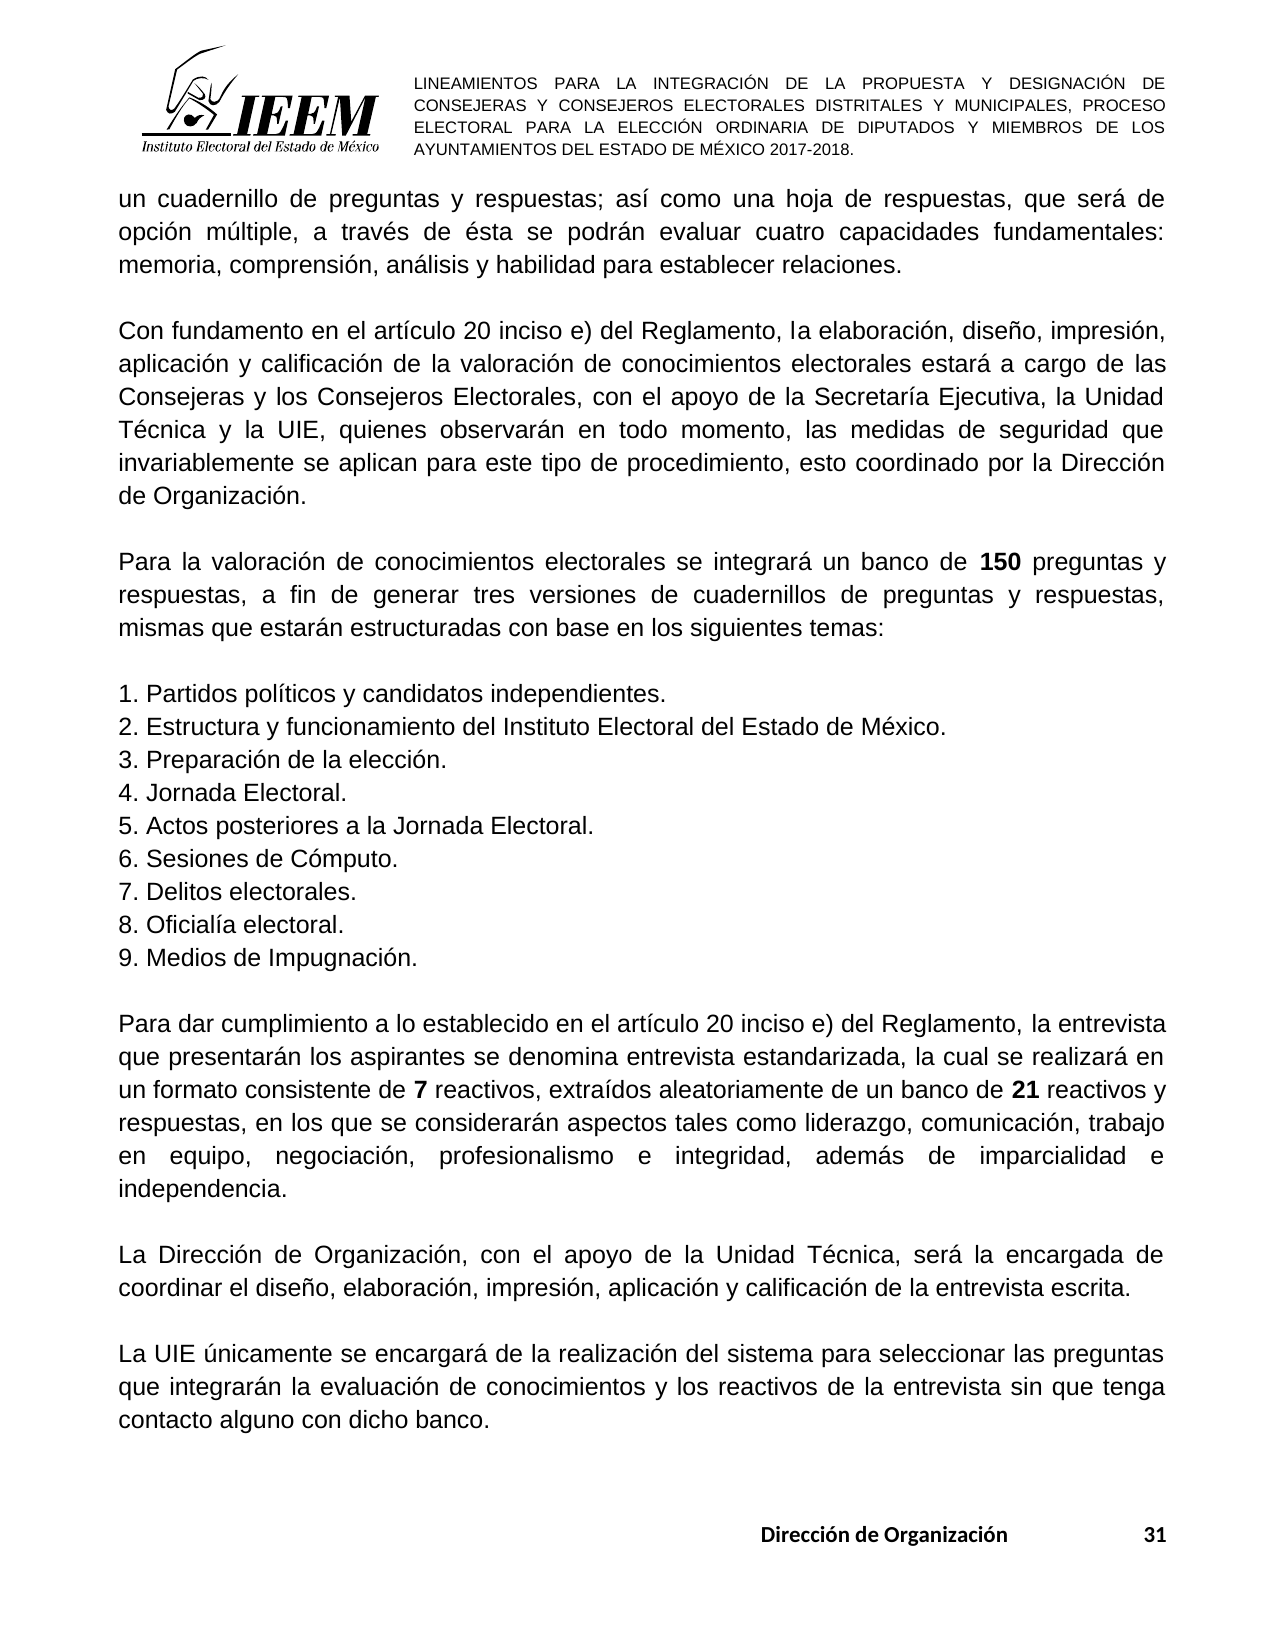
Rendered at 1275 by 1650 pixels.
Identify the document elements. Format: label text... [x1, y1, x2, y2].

text Para dar cumplimiento a lo establecido en el artículo 20 inciso e) del Reglamento, la entrevista que presentarán los aspirantes se denomina entrevista estandarizada, la cual se realizará en un formato consistente de 7 reactivos, extraídos aleatoriamente de un banco de 21 reactivos y respuestas, en los que se considerarán aspectos tales como liderazgo, comunicación, trabajo en equipo, negociación, profesionalismo e integridad, además de imparcialidad e independencia. [118, 1009, 1166, 1203]
text Con fundamento en el artículo 20 inciso e) del Reglamento, la elaboración, diseño, impresión, aplicación y calificación de la valoración de conocimientos electorales estará a cargo de las Consejeras y los Consejeros Electorales, con el apoyo de la Secretaría Ejecutiva, la Unidad Técnica y la UIE, quienes observarán en todo momento, las medidas de seguridad que invariablemente se aplican para este tipo de procedimiento, esto coordinado por la Dirección de Organización. [118, 316, 1166, 509]
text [118, 184, 1166, 278]
text 8. Oficialía electoral. [118, 910, 1166, 939]
text La UIE únicamente se encargará de la realización del sistema para seleccionar las preguntas que integrarán la evaluación de conocimientos y los reactivos de la entrevista sin que tenga contacto alguno con dicho banco. [118, 1339, 1166, 1434]
text 6. Sesiones de Cómputo. [118, 844, 1166, 873]
text La Dirección de Organización, con el apoyo de la Unidad Técnica, será la encargada de coordinar el diseño, elaboración, impresión, aplicación y calificación de la entrevista escrita. [118, 1240, 1166, 1302]
text 9. Medios de Impugnación. [118, 943, 1166, 972]
text 5. Actos posteriores a la Jornada Electoral. [118, 811, 1166, 840]
text 7. Delitos electorales. [118, 877, 1166, 906]
text Para la valoración de conocimientos electorales se integrará un banco de 150 preguntas y respuestas, a fin de generar tres versiones de cuadernillos de preguntas y respuestas, mismas que estarán estructuradas con base en los siguientes temas: [118, 547, 1166, 642]
text 2. Estructura y funcionamiento del Instituto Electoral del Estado de México. [118, 712, 1166, 741]
text 4. Jornada Electoral. [118, 778, 1166, 807]
text 3. Preparación de la elección. [118, 745, 1166, 774]
text 1. Partidos políticos y candidatos independientes. [118, 679, 1166, 708]
